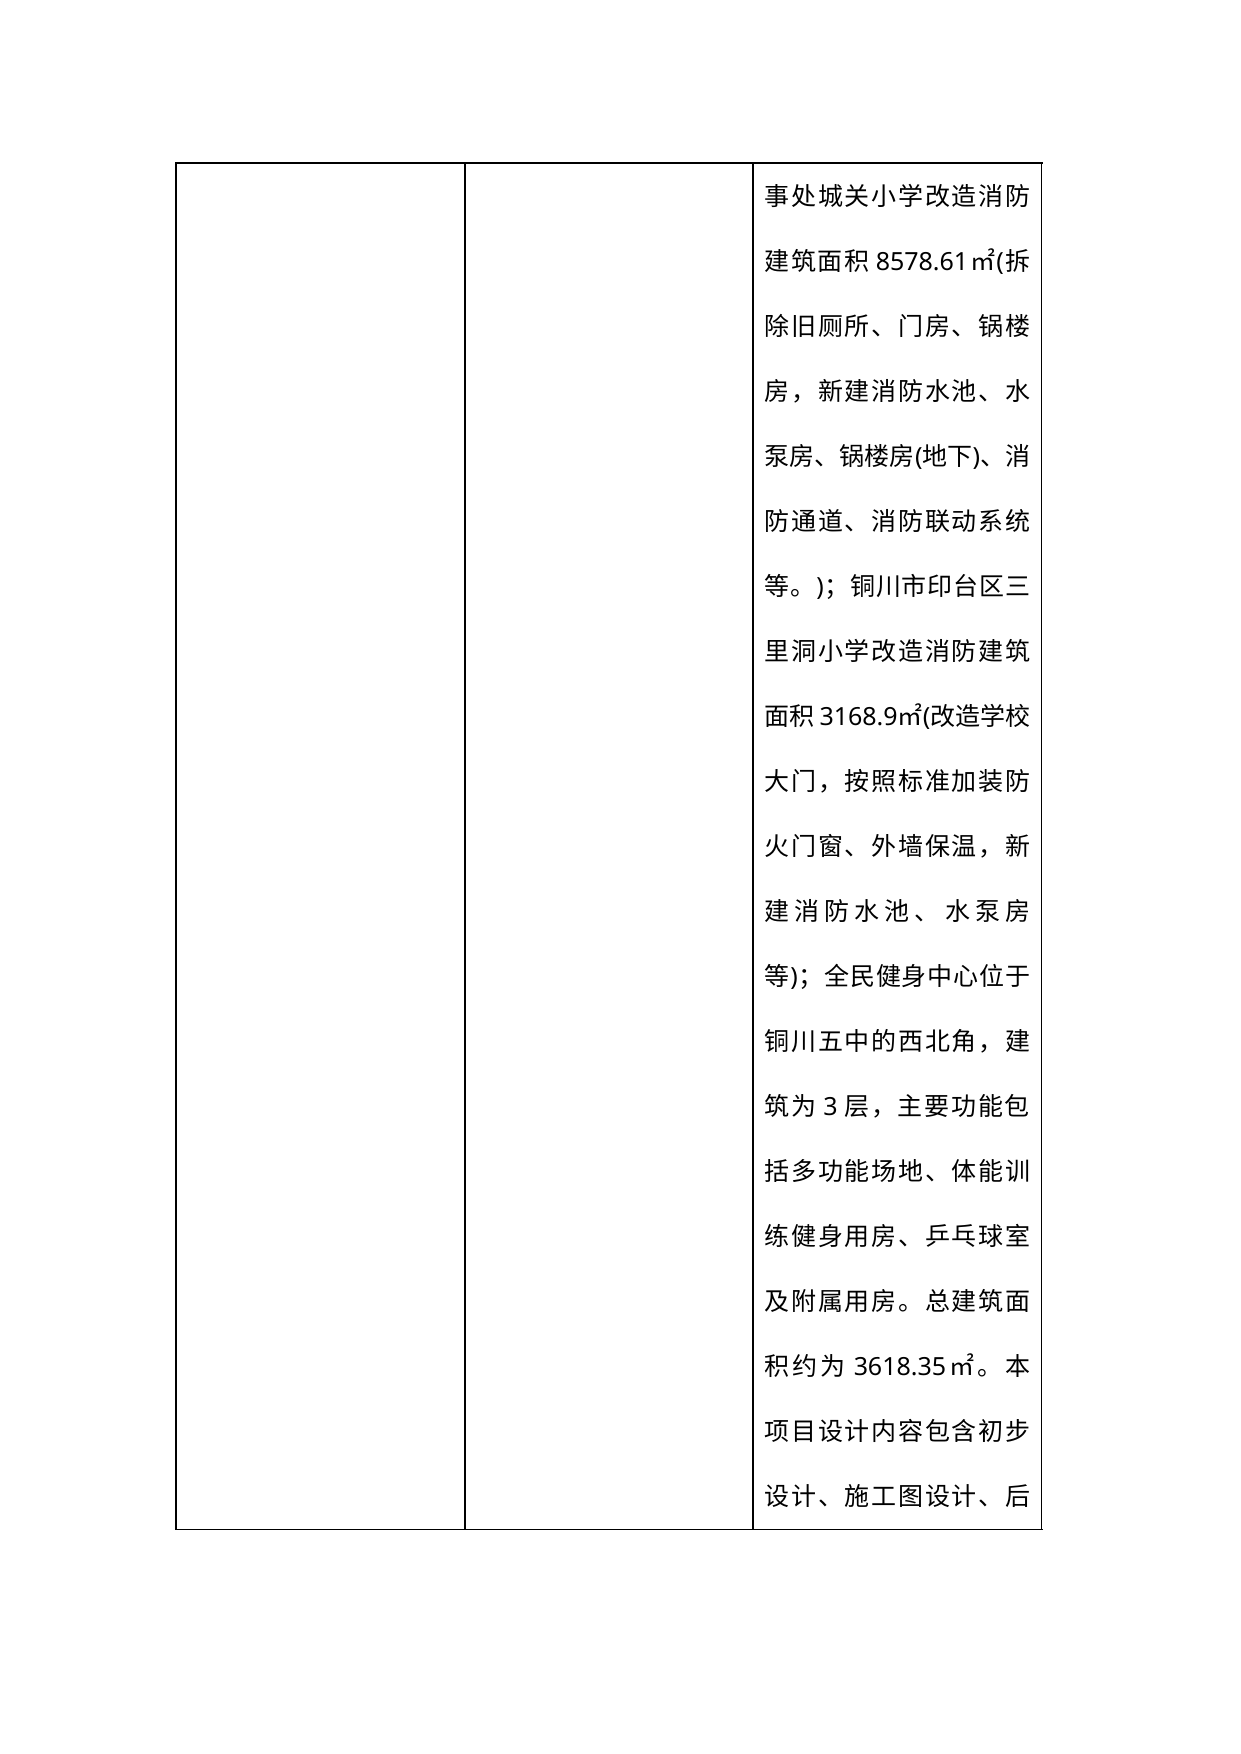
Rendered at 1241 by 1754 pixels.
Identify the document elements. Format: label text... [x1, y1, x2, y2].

table_cell 1 [177, 164, 464, 1528]
table_cell [466, 164, 752, 1528]
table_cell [754, 164, 1041, 1528]
